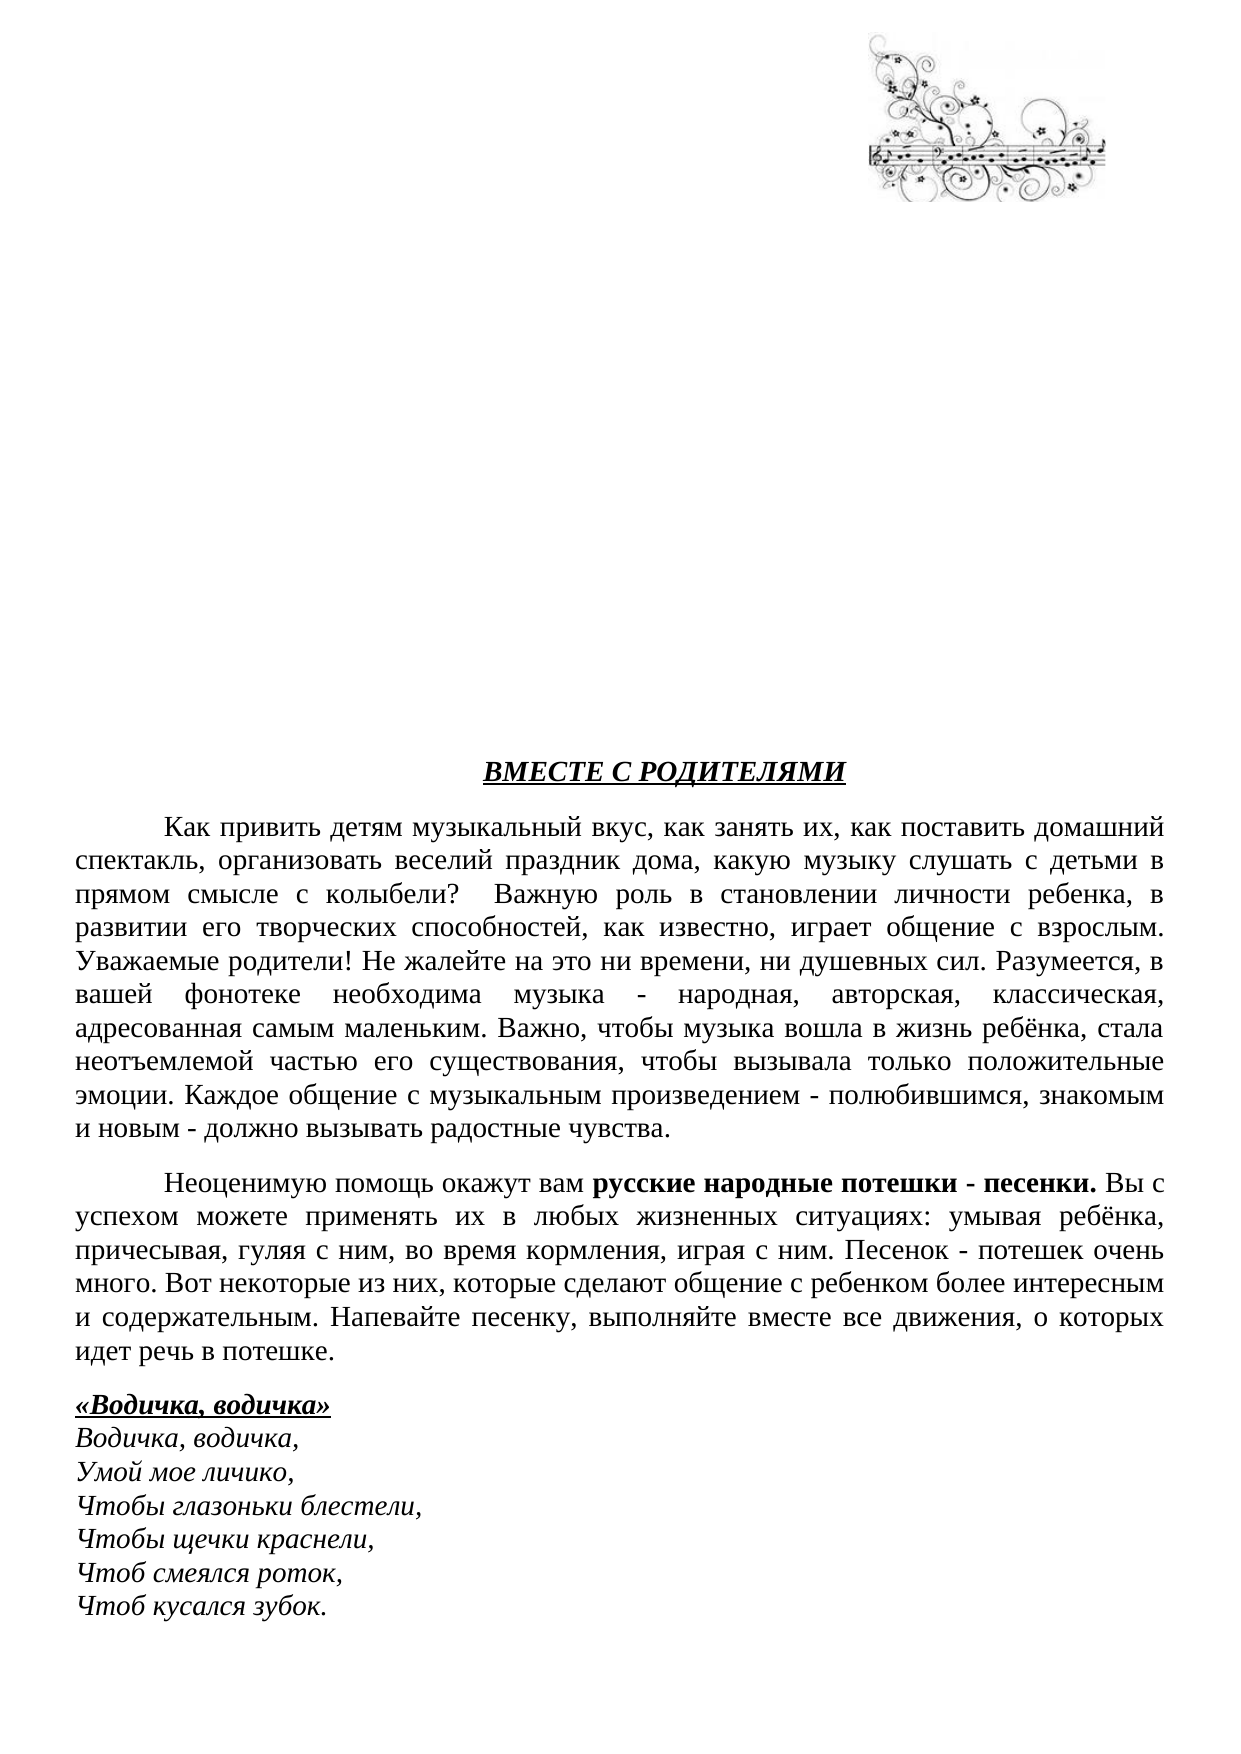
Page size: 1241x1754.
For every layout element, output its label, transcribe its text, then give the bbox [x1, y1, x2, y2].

text Неоценимую помощь окажут вам русские народные потешки - песенки. Вы с успехом можете применять их в любых жизненных ситуациях: умывая ребёнка, причесывая, гуляя с ним, во время кормления, играя с ним. Песенок - потешек очень много. Вот некоторые из них, которые сделают общение с ребенком более интересным и содержательным. Напевайте песенку, выполняйте вместе все движения, о которых идет речь в потешке. [75, 1165, 1165, 1366]
text ВМЕСТЕ С РОДИТЕЛЯМИ [75, 754, 1165, 788]
picture [868, 32, 1106, 202]
text Как привить детям музыкальный вкус, как занять их, как поставить домашний спектакль, организовать веселий праздник дома, какую музыку слушать с детьми в прямом смысле с колыбели? Важную роль в становлении личности ребенка, в развитии его творческих способностей, как известно, играет общение с взрослым. Уважаемые родители! Не жалейте на это ни времени, ни душевных сил. Разумеется, в вашей фонотеке необходима музыка - народная, авторская, классическая, адресованная самым маленьким. Важно, чтобы музыка вошла в жизнь ребёнка, стала неотъемлемой частью его существования, чтобы вызывала только положительные эмоции. Каждое общение с музыкальным произведением - полюбившимся, знакомым и новым - должно вызывать радостные чувства. [75, 809, 1165, 1144]
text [75, 1387, 1165, 1655]
